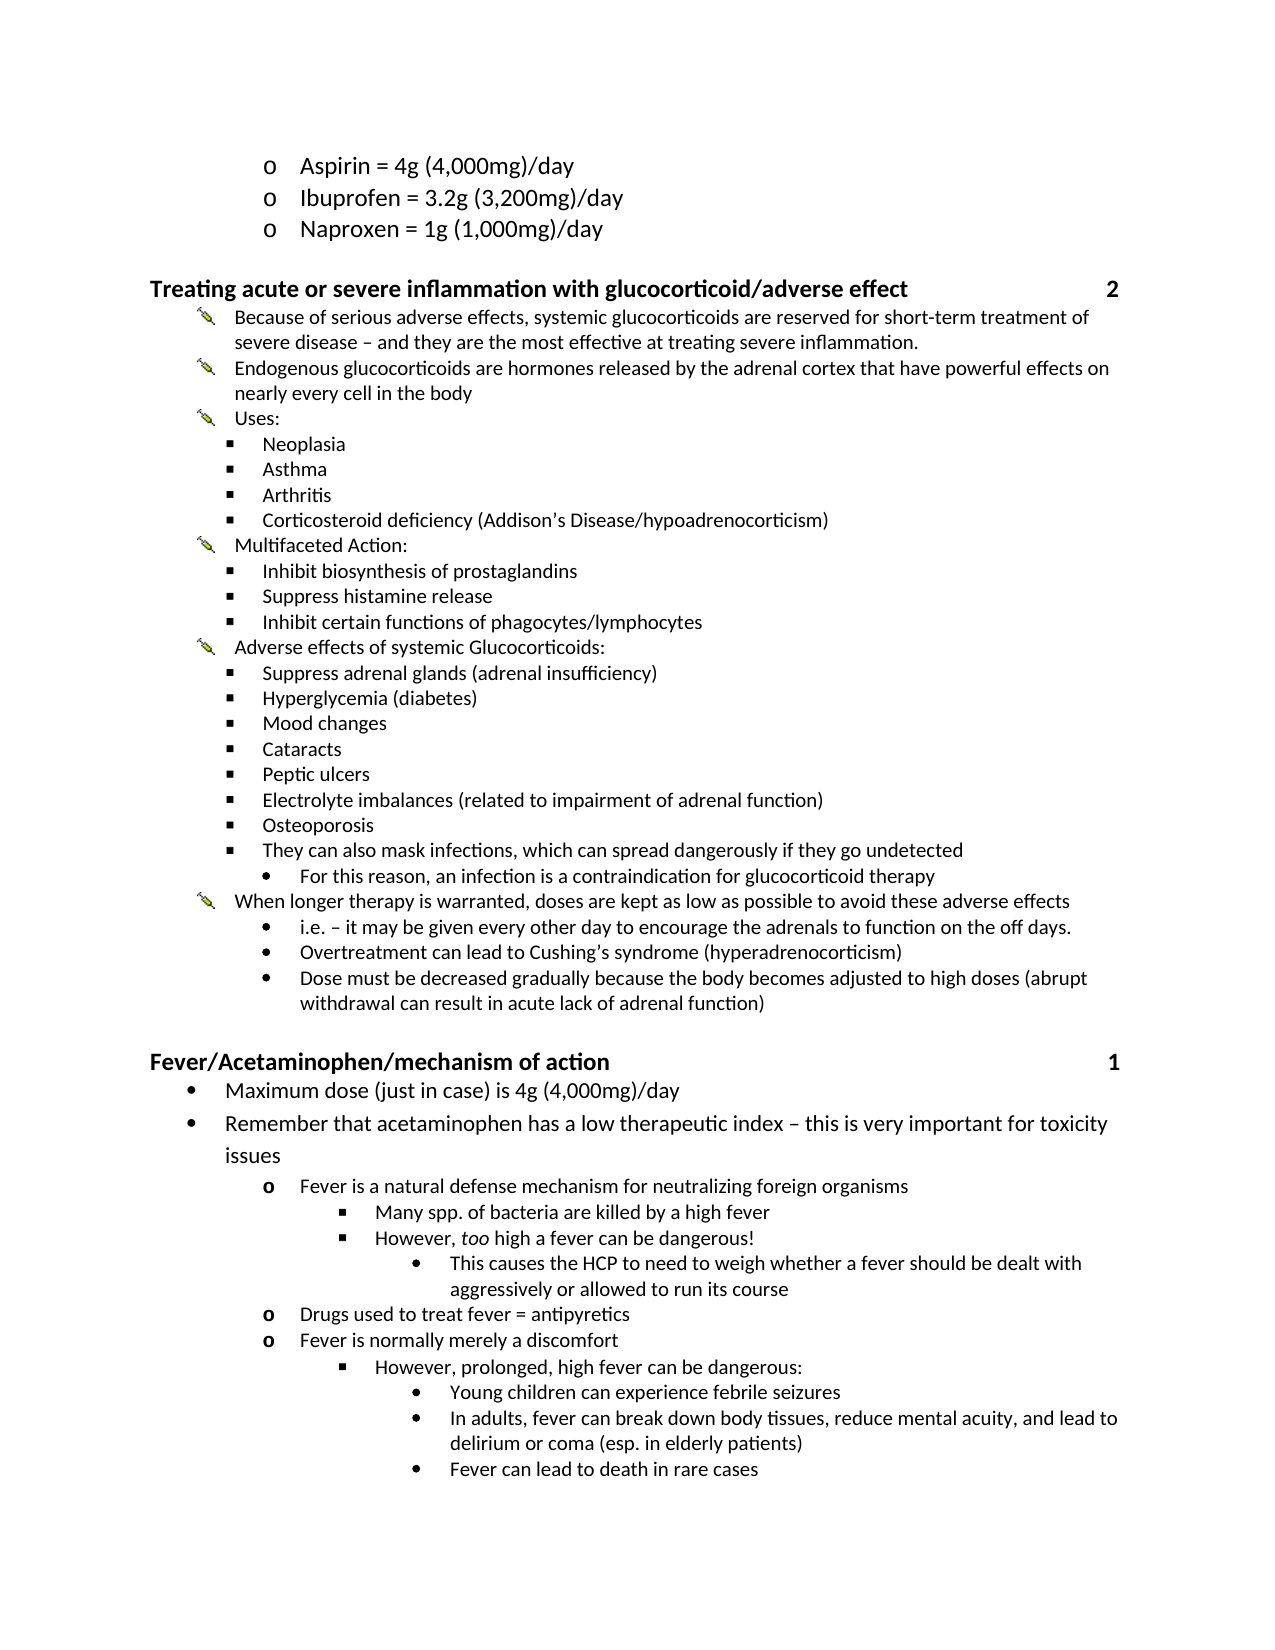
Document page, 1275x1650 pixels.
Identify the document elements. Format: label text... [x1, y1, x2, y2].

list However, too high a fever can be dangerous! [337, 1225, 1125, 1250]
picture [197, 409, 215, 426]
list Maximum dose (just in case) is 4g (4,000mg)/day [187, 1077, 1125, 1104]
list Remember that acetaminophen has a low therapeutic index – this is very important for toxicity issues [187, 1109, 1125, 1169]
picture [197, 536, 215, 553]
list Corticosteroid deficiency (Addison’s Disease/hypoadrenocorticism) [225, 507, 1125, 533]
list Cataracts [225, 736, 1125, 761]
list Drugs used to treat fever = antipyretics [262, 1301, 1125, 1328]
list However, prolonged, high fever can be dangerous: [337, 1354, 1125, 1379]
list Because of serious adverse effects, systemic glucocorticoids are reserved for short-term treatment of severe disease – and they are the most effective at treating severe inflammation. [197, 304, 1125, 355]
list In adults, fever can break down body tissues, reduce mental acuity, and lead to delirium or coma (esp. in elderly patients) [412, 1405, 1125, 1456]
list Ibuprofen = 3.2g (3,200mg)/day [262, 182, 1125, 213]
list i.e. – it may be given every other day to encourage the adrenals to function on the off days. [262, 914, 1125, 939]
list Fever can lead to death in rare cases [412, 1456, 1125, 1481]
picture [197, 638, 215, 655]
text Treating acute or severe inflammation with glucocorticoid/adverse effect 2 [150, 273, 1125, 304]
list Endogenous glucocorticoids are hormones released by the adrenal cortex that have powerful effects on nearly every cell in the body [197, 355, 1125, 406]
list Arthritis [225, 482, 1125, 507]
picture [197, 307, 215, 325]
list Suppress histamine release [225, 583, 1125, 609]
list Mood changes [225, 711, 1125, 736]
list Aspirin = 4g (4,000mg)/day [262, 150, 1125, 182]
list Naproxen = 1g (1,000mg)/day [262, 213, 1125, 273]
list Osteoporosis [225, 812, 1125, 838]
text Fever/Acetaminophen/mechanism of action 1 [150, 1046, 1125, 1077]
list Fever is a natural defense mechanism for neutralizing foreign organisms [262, 1173, 1125, 1199]
list Young children can experience febrile seizures [412, 1379, 1125, 1405]
list Neoplasia [225, 431, 1125, 456]
list Fever is normally merely a discomfort [262, 1328, 1125, 1354]
list Inhibit biosynthesis of prostaglandins [225, 558, 1125, 583]
list Many spp. of bacteria are killed by a high fever [337, 1199, 1125, 1225]
list Uses: [197, 406, 1125, 431]
list Suppress adrenal glands (adrenal insufficiency) [225, 660, 1125, 685]
list Asthma [225, 456, 1125, 482]
list Peptic ulcers [225, 761, 1125, 787]
list They can also mask infections, which can spread dangerously if they go undetected [225, 838, 1125, 863]
list Inhibit certain functions of phagocytes/lymphocytes [225, 609, 1125, 634]
list Adverse effects of systemic Glucocorticoids: [197, 634, 1125, 660]
list Dose must be decreased gradually because the body becomes adjusted to high doses (abrupt withdrawal can result in acute lack of adrenal function) [262, 965, 1125, 1016]
list Hyperglycemia (diabetes) [225, 685, 1125, 711]
picture [197, 358, 215, 375]
list Electrolyte imbalances (related to impairment of adrenal function) [225, 787, 1125, 812]
picture [197, 892, 215, 909]
list When longer therapy is warranted, doses are kept as low as possible to avoid these adverse effects [197, 888, 1125, 914]
list This causes the HCP to need to weigh whether a fever should be dealt with aggressively or allowed to run its course [412, 1250, 1125, 1301]
list For this reason, an infection is a contraindication for glucocorticoid therapy [262, 863, 1125, 888]
list Multifaceted Action: [197, 533, 1125, 558]
list Overtreatment can lead to Cushing’s syndrome (hyperadrenocorticism) [262, 939, 1125, 965]
